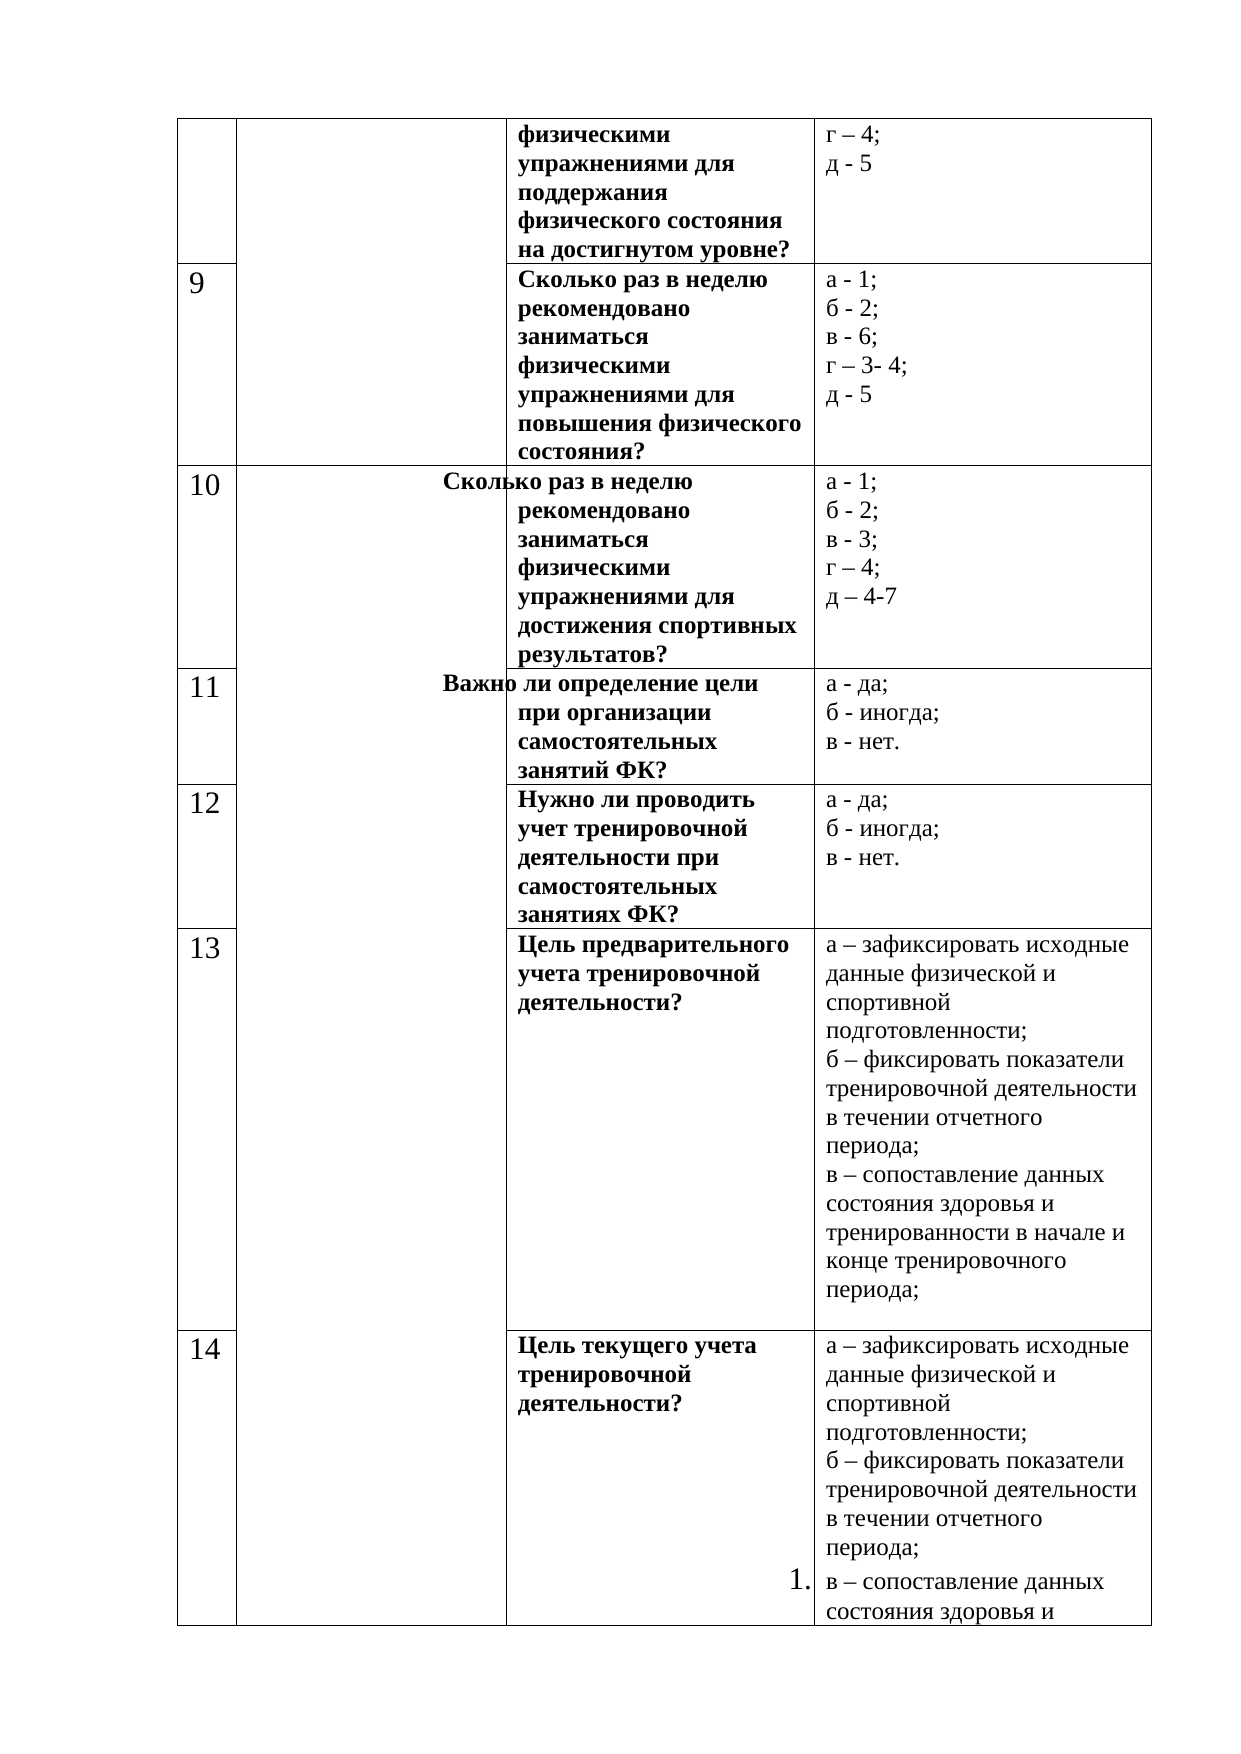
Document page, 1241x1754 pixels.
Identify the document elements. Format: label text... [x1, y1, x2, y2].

table_cell Цель предварительного учета тренировочной деятельности? [507, 929, 814, 1329]
table_cell а - 1; б - 2; в - 3; г – 4; д – 4-7 [815, 466, 1151, 667]
table_cell Сколько раз в неделю рекомендовано заниматься физическими упражнениями для достижения спортивных результатов? [507, 466, 814, 667]
table_cell 8 [178, 119, 236, 263]
table_cell 10 [178, 466, 236, 667]
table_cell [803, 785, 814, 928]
table_cell 9 [178, 264, 236, 465]
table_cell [507, 119, 814, 263]
table_cell а - да; б - иногда; в - нет. [815, 785, 1151, 928]
table_cell Сколько раз в неделю рекомендовано заниматься физическими упражнениями для повышения физического состояния? [507, 264, 814, 465]
table_cell 13 [178, 929, 236, 1329]
table_cell а – зафиксировать исходные данные физической и спортивной подготовленности; б – фиксировать показатели тренировочной деятельности в течении отчетного периода; в – сопоставление данных состояния здоровья и тренированности в начале и конце тренировочного периода; [815, 929, 1151, 1329]
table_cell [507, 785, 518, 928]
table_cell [507, 1331, 814, 1625]
table_cell 14 [178, 1331, 236, 1625]
table_cell Важно ли определение цели при организации самостоятельных занятий ФК? [507, 669, 814, 783]
table_cell а - да; б - иногда; в - нет. [815, 669, 1151, 783]
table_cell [815, 1331, 1151, 1625]
table_cell [237, 466, 506, 1625]
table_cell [815, 119, 1151, 263]
table_cell 12 [178, 785, 236, 928]
table_cell а - 1; б - 2; в - 6; г – 3- 4; д - 5 [815, 264, 1151, 465]
table_cell 11 [178, 669, 236, 783]
